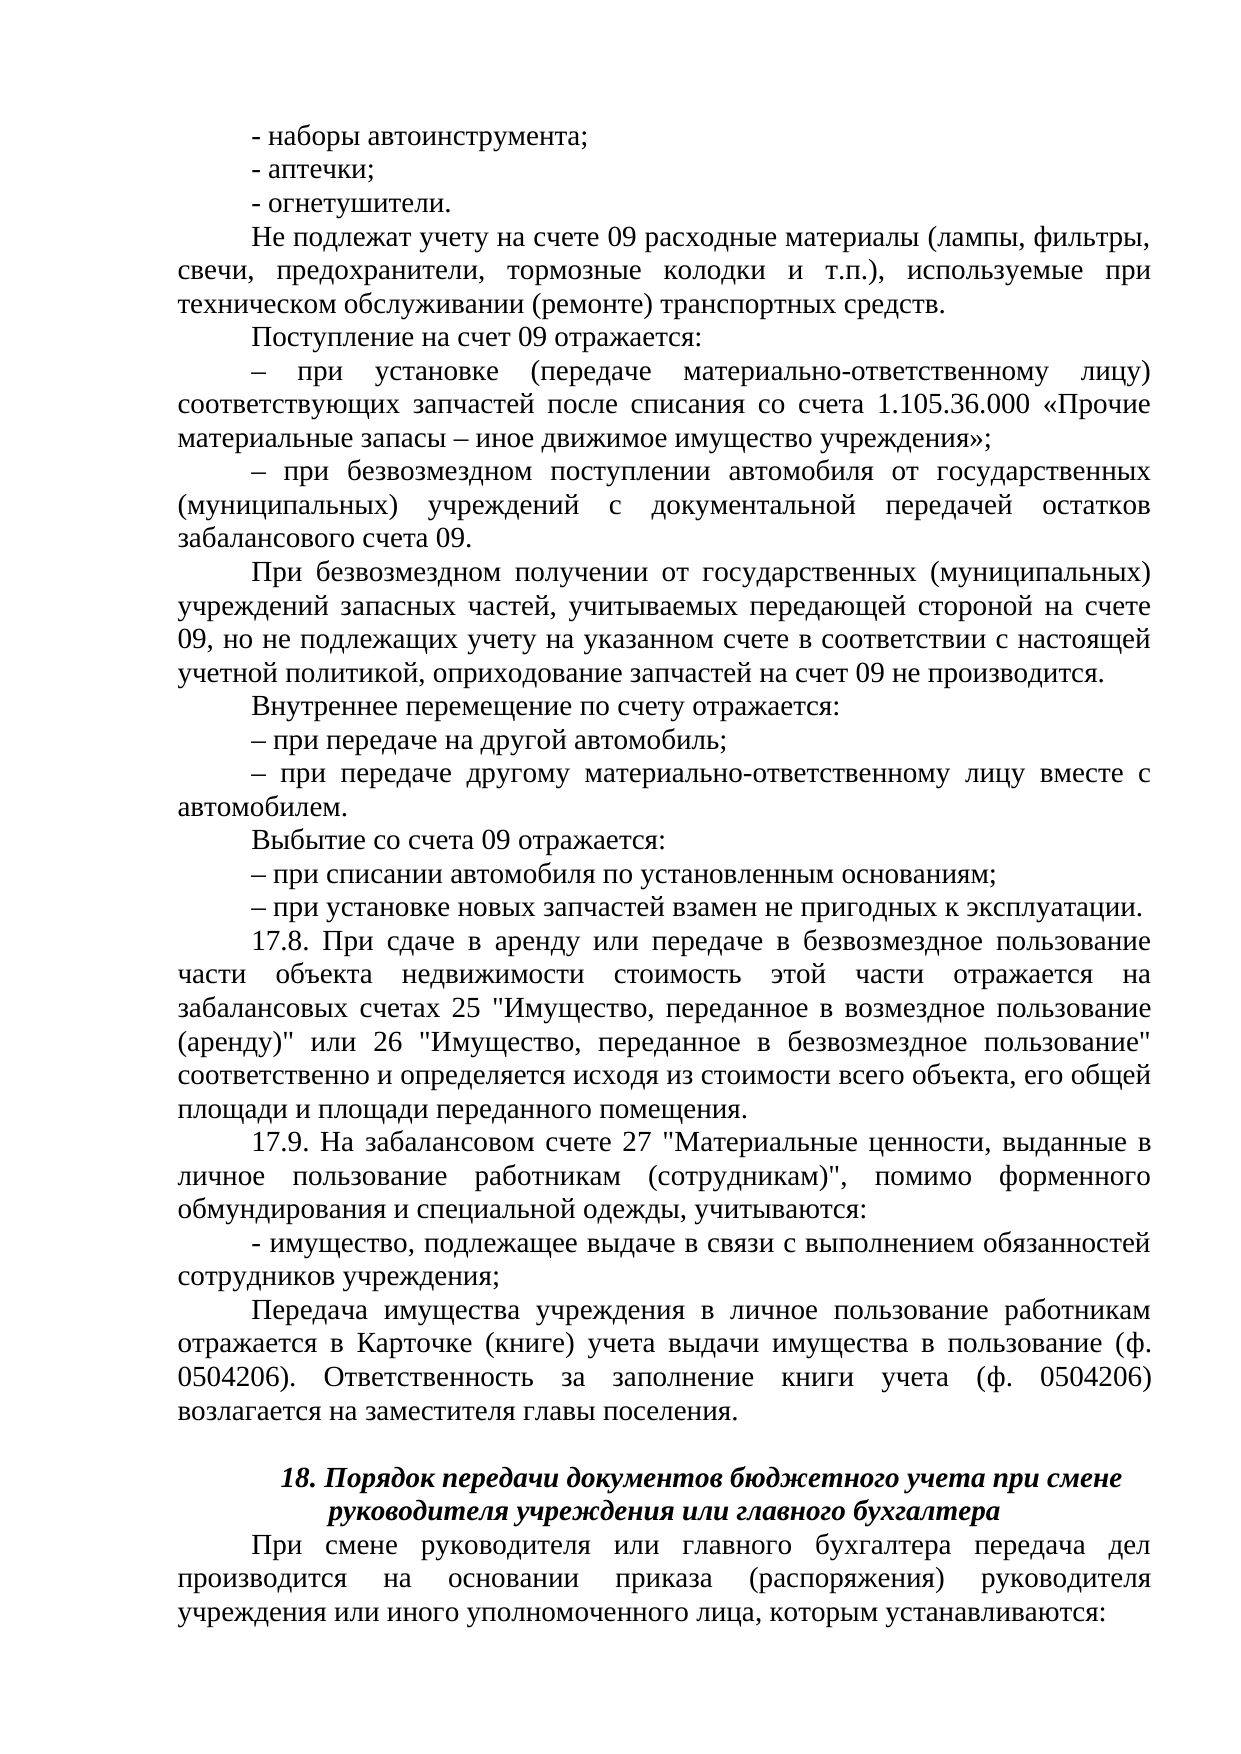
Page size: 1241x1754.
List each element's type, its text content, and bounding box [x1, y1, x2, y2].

text Выбытие со счета 09 отражается: [177, 822, 1152, 856]
text Не подлежат учету на счете 09 расходные материалы (лампы, фильтры, свечи, предохранители, тормозные колодки и т.п.), используемые при техническом обслуживании (ремонте) транспортных средств. [177, 219, 1152, 319]
text – при безвозмездном поступлении автомобиля от государственных (муниципальных) учреждений с документальной передачей остатков забалансового счета 09. [177, 453, 1152, 554]
text - огнетушители. [177, 185, 1152, 219]
text - имущество, подлежащее выдаче в связи с выполнением обязанностей сотрудников учреждения; [177, 1225, 1152, 1292]
text При смене руководителя или главного бухгалтера передача дел производится на основании приказа (распоряжения) руководителя учреждения или иного уполномоченного лица, которым устанавливаются: [177, 1527, 1152, 1627]
text – при установке новых запчастей взамен не пригодных к эксплуатации. [177, 889, 1152, 923]
text – при передаче другому материально-ответственному лицу вместе с автомобилем. [177, 755, 1152, 822]
text Внутреннее перемещение по счету отражается: [177, 688, 1152, 722]
text При безвозмездном получении от государственных (муниципальных) учреждений запасных частей, учитываемых передающей стороной на счете 09, но не подлежащих учету на указанном счете в соответствии с настоящей учетной политикой, оприходование запчастей на счет 09 не производится. [177, 554, 1152, 688]
text - аптечки; [177, 152, 1152, 185]
text - наборы автоинструмента; [177, 118, 1152, 152]
text – при передаче на другой автомобиль; [177, 722, 1152, 755]
text – при установке (передаче материально-ответственному лицу) соответствующих запчастей после списания со счета 1.105.36.000 «Прочие материальные запасы – иное движимое имущество учреждения»; [177, 353, 1152, 453]
text 17.9. На забалансовом счете 27 "Материальные ценности, выданные в личное пользование работникам (сотрудникам)", помимо форменного обмундирования и специальной одежды, учитываются: [177, 1124, 1152, 1225]
subtitle 18. Порядок передачи документов бюджетного учета при смене руководителя учреждения или главного бухгалтера [177, 1460, 1152, 1527]
text 17.8. При сдаче в аренду или передаче в безвозмездное пользование части объекта недвижимости стоимость этой части отражается на забалансовых счетах 25 "Имущество, переданное в возмездное пользование (аренду)" или 26 "Имущество, переданное в безвозмездное пользование" соответственно и определяется исходя из стоимости всего объекта, его общей площади и площади переданного помещения. [177, 923, 1152, 1124]
text Передача имущества учреждения в личное пользование работникам отражается в Карточке (книге) учета выдачи имущества в пользование (ф. 0504206). Ответственность за заполнение книги учета (ф. 0504206) возлагается на заместителя главы поселения. [177, 1292, 1152, 1426]
text Поступление на счет 09 отражается: [177, 319, 1152, 353]
text – при списании автомобиля по установленным основаниям; [177, 856, 1152, 889]
